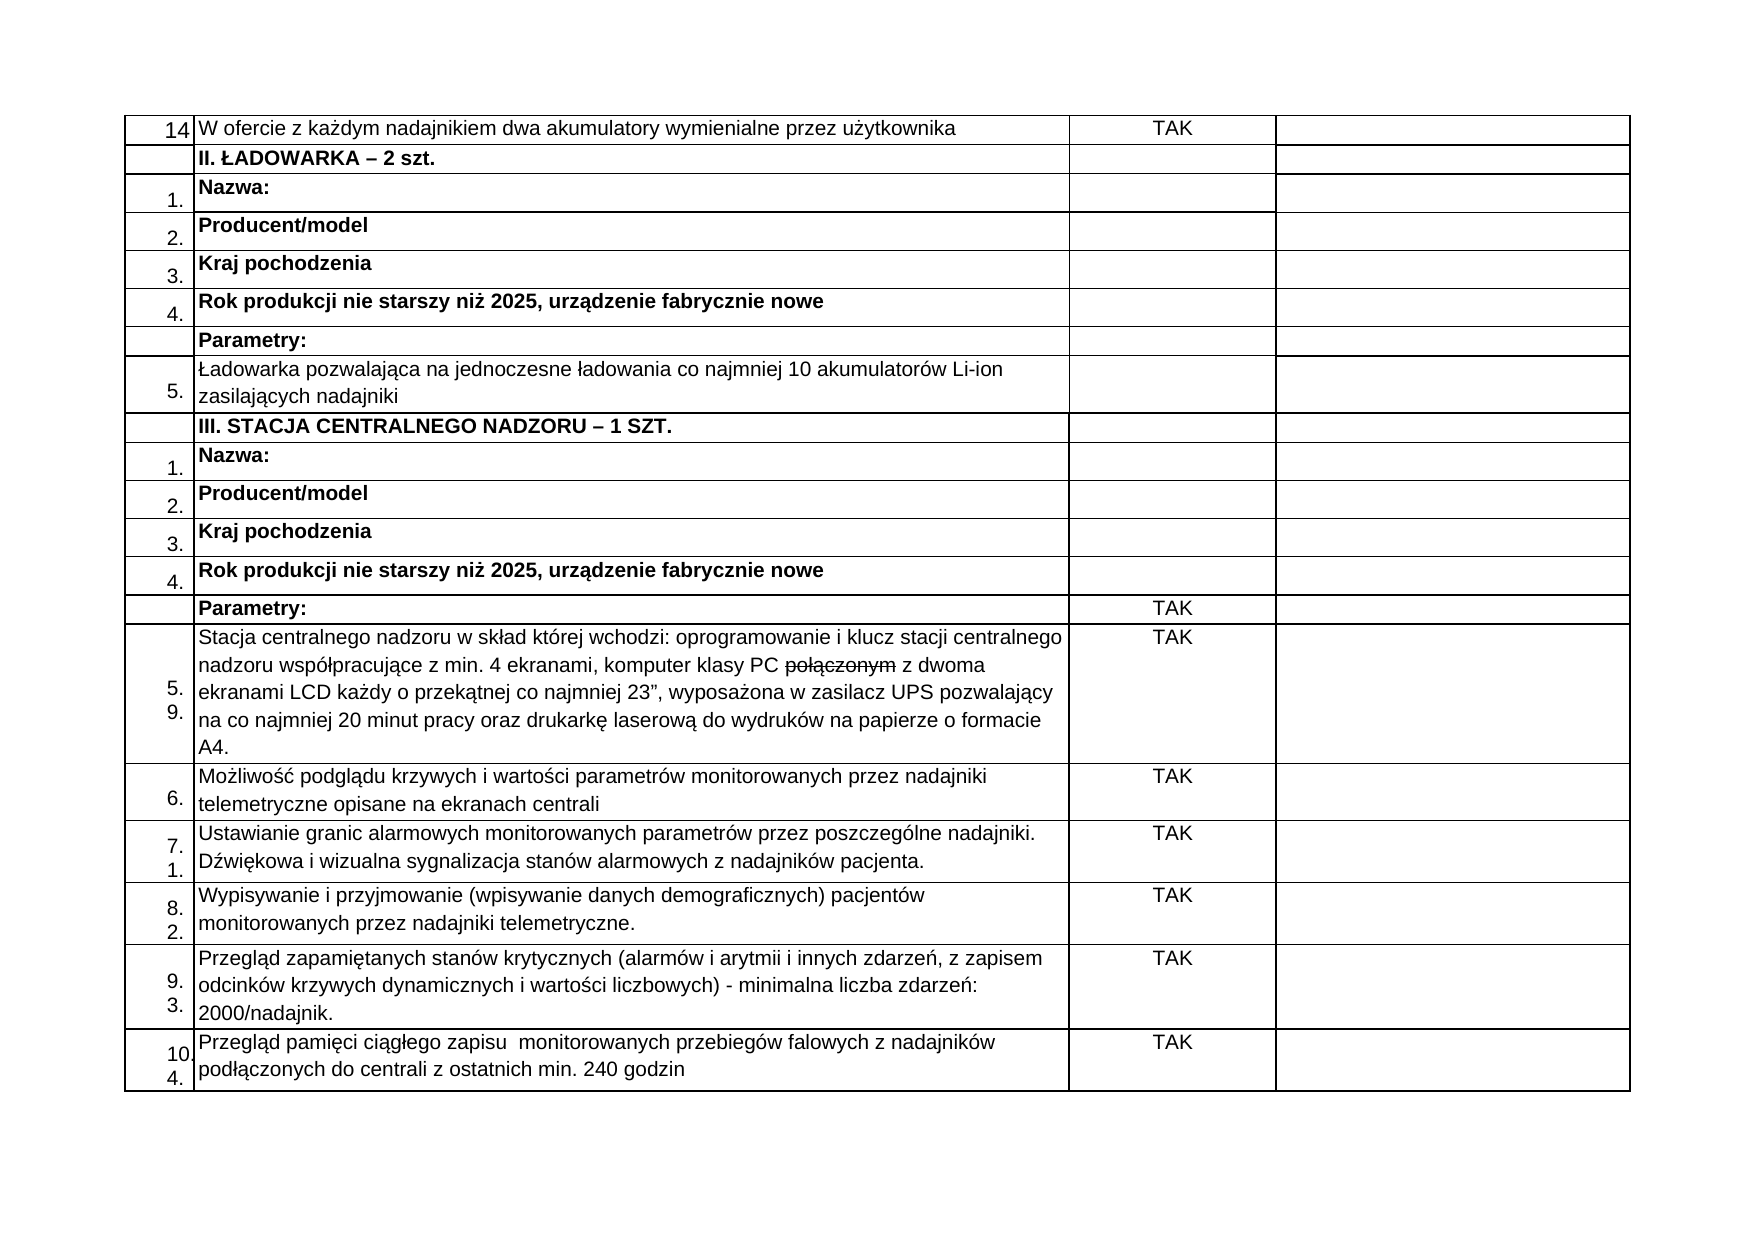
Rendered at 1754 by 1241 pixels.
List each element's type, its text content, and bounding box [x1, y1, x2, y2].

table_cell [1277, 327, 1629, 355]
table_cell TAK [1070, 625, 1275, 763]
table_cell II. ŁADOWARKA – 2 szt. [195, 145, 1069, 173]
table_cell [126, 557, 193, 594]
table_cell [1070, 251, 1275, 288]
table_cell [126, 146, 193, 173]
table_cell [1070, 289, 1275, 326]
table_cell [1277, 481, 1629, 518]
table_cell Przegląd pamięci ciągłego zapisu monitorowanych przebiegów falowych z nadajników podłączonych do centrali z ostatnich min. 240 godzin [195, 1030, 1068, 1090]
table_cell 9. [126, 625, 193, 763]
table_cell [1070, 519, 1275, 556]
table_cell Kraj pochodzenia [195, 251, 1069, 288]
table_cell Producent/model [195, 213, 1069, 249]
table_cell Ustawianie granic alarmowych monitorowanych parametrów przez poszczególne nadajniki. Dźwiękowa i wizualna sygnalizacja stanów alarmowych z nadajników pacjenta. [195, 821, 1068, 882]
table_cell [126, 289, 193, 326]
table_cell [126, 764, 193, 819]
table_cell [1070, 414, 1275, 441]
table_cell [1070, 327, 1275, 355]
table_cell Producent/model [195, 481, 1068, 518]
table_cell Przegląd zapamiętanych stanów krytycznych (alarmów i arytmii i innych zdarzeń, z zapisem odcinków krzywych dynamicznych i wartości liczbowych) - minimalna liczba zdarzeń: 2000/nadajnik. [195, 945, 1068, 1028]
table_cell [1070, 557, 1275, 594]
table_cell TAK [1070, 883, 1275, 944]
table_cell TAK [1070, 1030, 1275, 1090]
table_cell TAK [1070, 596, 1275, 623]
table_cell [1277, 414, 1629, 441]
table_cell Parametry: [195, 327, 1069, 355]
table_cell TAK [1070, 764, 1275, 819]
table_cell [1277, 213, 1629, 249]
table_cell 1. [126, 821, 193, 882]
table_cell Ładowarka pozwalająca na jednoczesne ładowania co najmniej 10 akumulatorów Li-ion zasilających nadajniki [195, 356, 1069, 412]
table_cell TAK [1070, 116, 1275, 144]
table_cell [1277, 175, 1629, 211]
table_cell 2. [126, 883, 193, 944]
table_cell [1277, 1030, 1629, 1090]
table_cell [1277, 443, 1629, 479]
table_cell [1277, 945, 1629, 1028]
table_cell [126, 327, 193, 355]
table_cell Parametry: [195, 596, 1068, 623]
table_cell [1277, 146, 1629, 173]
table_cell 4. [126, 1030, 193, 1090]
table_cell [1277, 519, 1629, 556]
table_cell [126, 175, 193, 211]
table_cell [126, 596, 193, 623]
table_cell [1070, 174, 1275, 211]
table_cell [1277, 821, 1629, 882]
table_cell [126, 357, 193, 412]
table_cell [1070, 145, 1275, 173]
table_cell Nazwa: [195, 443, 1068, 479]
table_cell [1070, 213, 1275, 249]
table_cell [126, 443, 193, 479]
table_cell 14 [126, 116, 193, 144]
table_cell Nazwa: [195, 174, 1069, 211]
table_cell [126, 481, 193, 518]
table_cell Rok produkcji nie starszy niż 2025, urządzenie fabrycznie nowe [195, 289, 1069, 326]
table_cell Rok produkcji nie starszy niż 2025, urządzenie fabrycznie nowe [195, 557, 1068, 594]
table_cell TAK [1070, 945, 1275, 1028]
table_cell Stacja centralnego nadzoru w skład której wchodzi: oprogramowanie i klucz stacji centralnego nadzoru współpracujące z min. 4 ekranami, komputer klasy PC połączonym z dwoma ekranami LCD każdy o przekątnej co najmniej 23”, wyposażona w zasilacz UPS pozwalający na co najmniej 20 minut pracy oraz drukarkę laserową do wydruków na papierze o formacie A4. [195, 625, 1068, 763]
table_cell [1277, 764, 1629, 819]
table_cell [1070, 356, 1275, 412]
table_cell Wypisywanie i przyjmowanie (wpisywanie danych demograficznych) pacjentów monitorowanych przez nadajniki telemetryczne. [195, 883, 1068, 944]
table_cell [126, 519, 193, 556]
table_cell [1277, 251, 1629, 288]
table_cell [1277, 625, 1629, 763]
table_cell W ofercie z każdym nadajnikiem dwa akumulatory wymienialne przez użytkownika [195, 116, 1069, 144]
table_cell [1070, 481, 1275, 518]
table_cell Kraj pochodzenia [195, 519, 1068, 556]
table_cell [1277, 289, 1629, 326]
table_cell [1277, 596, 1629, 623]
table_cell [1277, 557, 1629, 594]
table_cell TAK [1070, 821, 1275, 882]
table_cell [126, 414, 193, 441]
table_cell [1277, 357, 1629, 412]
table_cell [1277, 116, 1629, 144]
table_cell [1277, 883, 1629, 944]
table_cell [126, 213, 193, 249]
table_cell Możliwość podglądu krzywych i wartości parametrów monitorowanych przez nadajniki telemetryczne opisane na ekranach centrali [195, 764, 1068, 819]
table_cell [1070, 443, 1275, 479]
table_cell III. STACJA CENTRALNEGO NADZORU – 1 SZT. [195, 414, 1068, 441]
table_cell [126, 251, 193, 288]
table_cell 3. [126, 945, 193, 1028]
